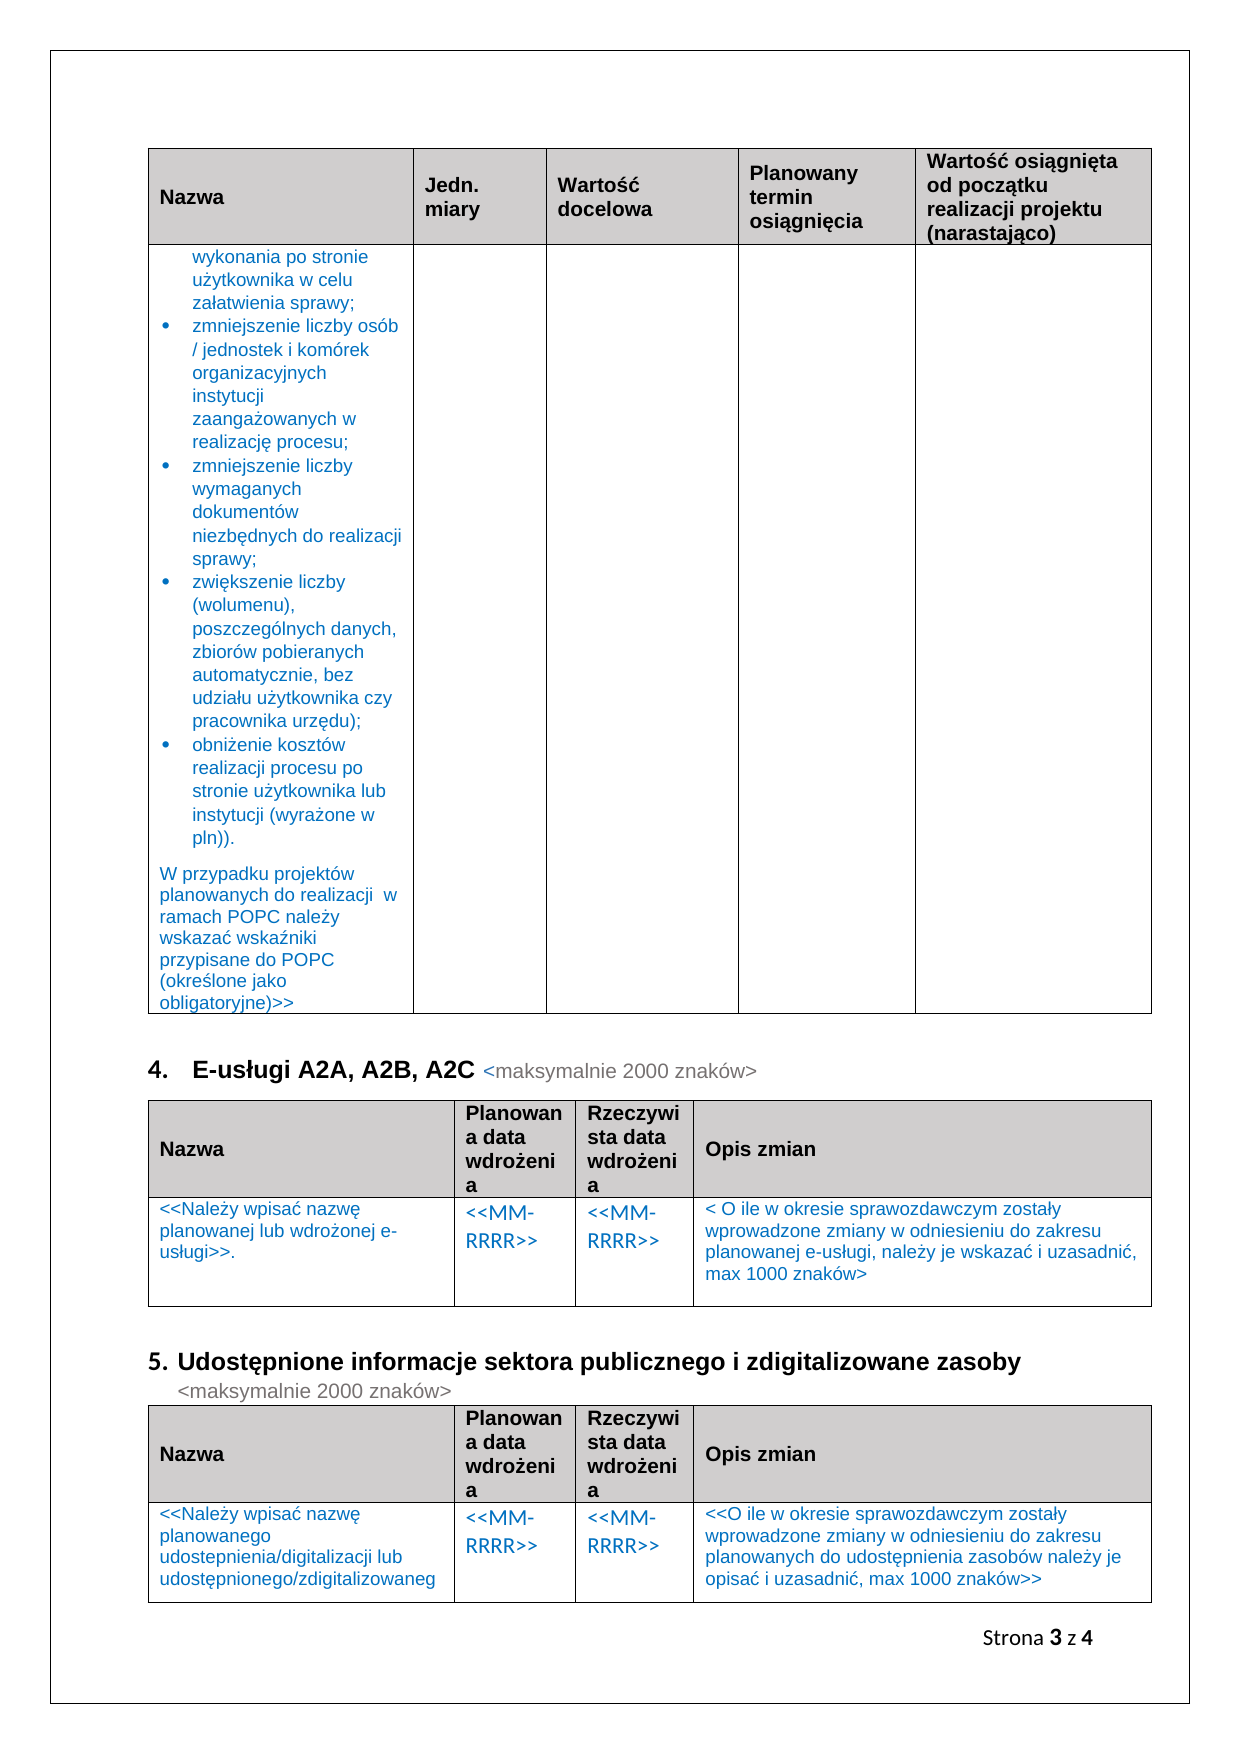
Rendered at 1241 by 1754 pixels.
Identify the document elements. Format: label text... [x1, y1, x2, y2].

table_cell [149, 245, 413, 1013]
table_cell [916, 245, 1151, 1013]
table_header Planowana data wdrożenia [455, 1101, 575, 1197]
table_header Planowany termin osiągnięcia [739, 149, 915, 244]
table_header Rzeczywista data wdrożenia [576, 1101, 693, 1197]
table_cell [414, 245, 546, 1013]
table_cell <<MM-RRRR>> [455, 1503, 575, 1602]
table_header Rzeczywista data wdrożenia [576, 1406, 693, 1502]
table_header Opis zmian [694, 1101, 1151, 1197]
table_cell <<MM-RRRR>> [455, 1198, 575, 1306]
table_header Wartość docelowa [547, 149, 738, 244]
subtitle E-usługi A2A, A2B, A2C <maksymalnie 2000 znaków> [148, 1052, 1093, 1085]
table_cell < O ile w okresie sprawozdawczym zostały wprowadzone zmiany w odniesieniu do zakresu planowanej e-usługi, należy je wskazać i uzasadnić, max 1000 znaków> [694, 1198, 1151, 1306]
table_header Nazwa [149, 1101, 454, 1197]
table_header Nazwa [149, 149, 413, 244]
table_header Planowana data wdrożenia [455, 1406, 575, 1502]
table_header Wartość osiągnięta od początku realizacji projektu (narastająco) [916, 149, 1151, 244]
subtitle Udostępnione informacje sektora publicznego i zdigitalizowane zasoby <maksymalnie 2000 znaków> [148, 1344, 1093, 1403]
table_header Jedn. miary [414, 149, 546, 244]
table_cell <<Należy wpisać nazwę planowanej lub wdrożonej e-usługi>>. [149, 1198, 454, 1306]
table_header Opis zmian [694, 1406, 1151, 1502]
table_cell [547, 245, 738, 1013]
table_cell <<MM-RRRR>> [576, 1198, 693, 1306]
table_cell <<MM-RRRR>> [576, 1503, 693, 1602]
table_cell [694, 1503, 1151, 1602]
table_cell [739, 245, 915, 1013]
table_header Nazwa [149, 1406, 454, 1502]
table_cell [149, 1503, 454, 1602]
